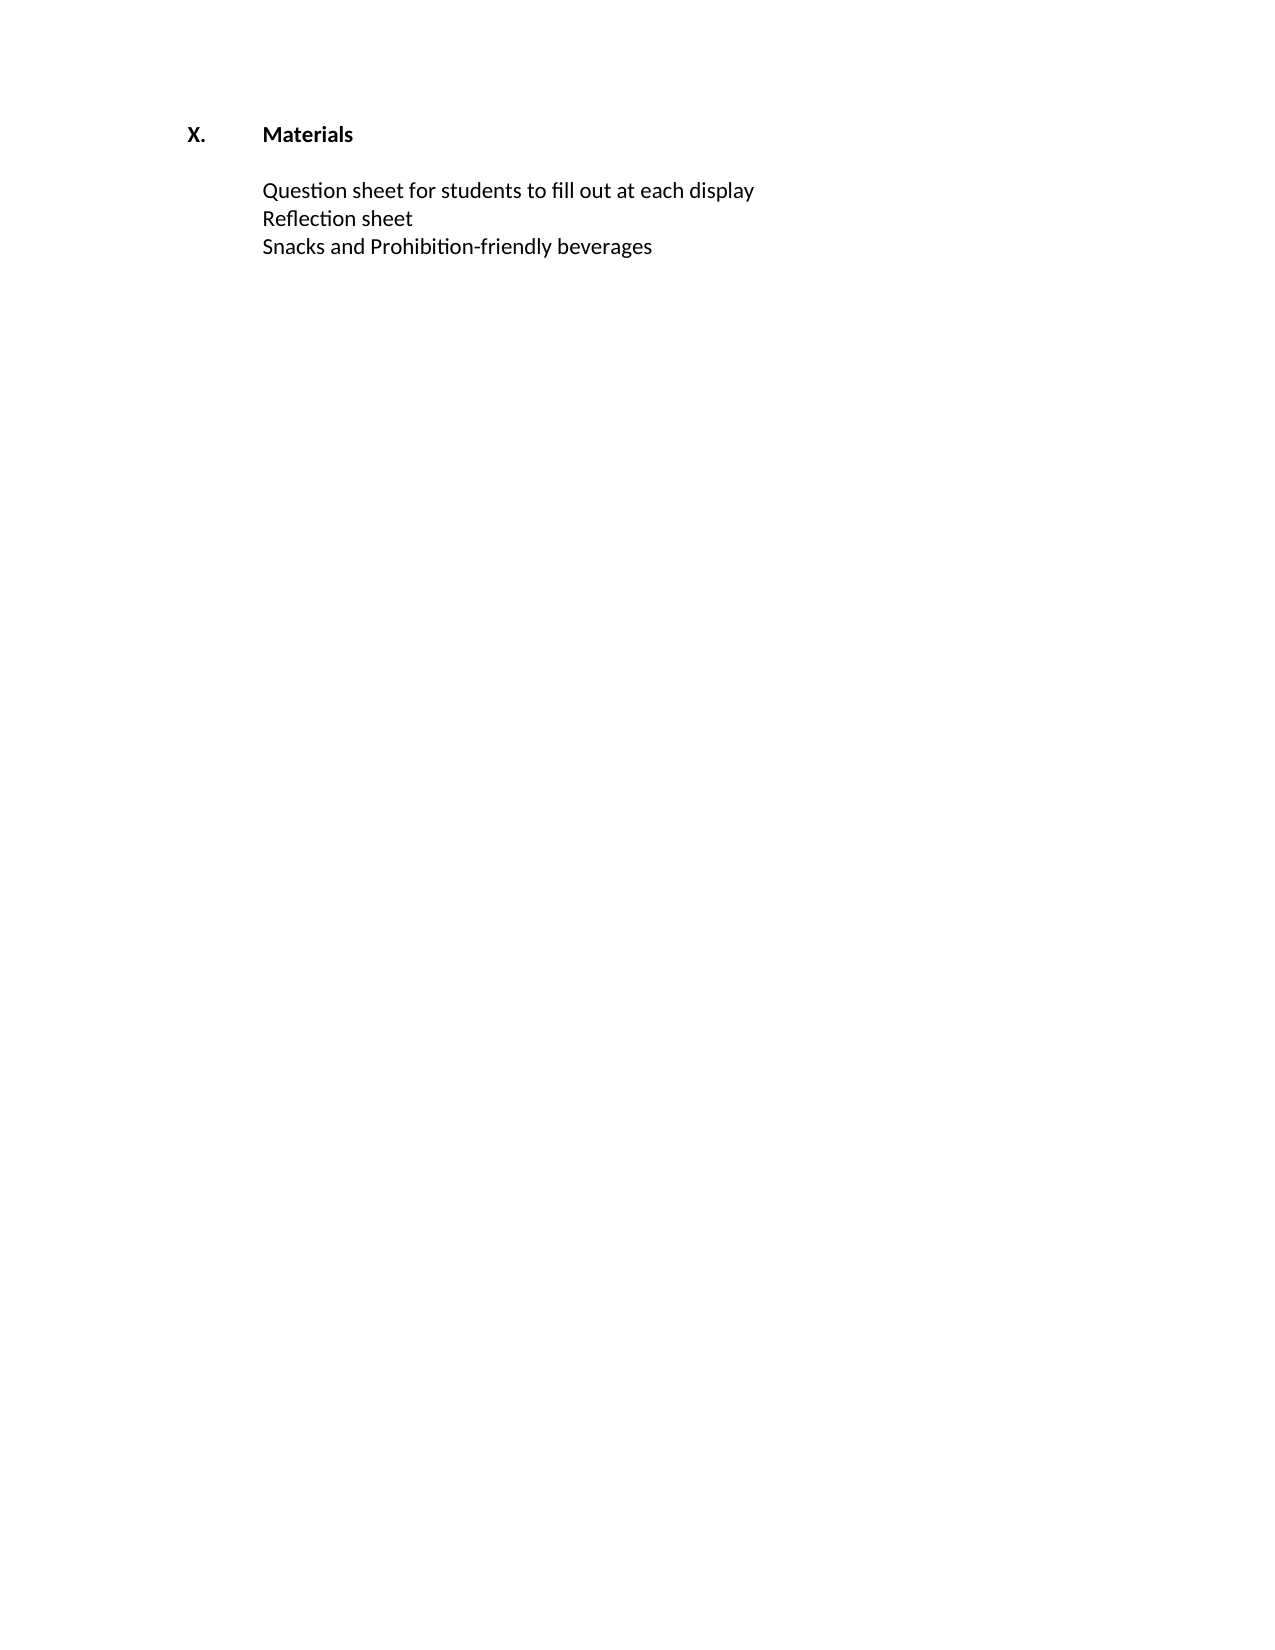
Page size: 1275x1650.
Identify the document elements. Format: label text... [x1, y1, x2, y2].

text Question sheet for students to fill out at each display [262, 176, 1125, 204]
text Reflection sheet [262, 204, 1125, 232]
text Snacks and Prohibition-friendly beverages [262, 232, 1125, 260]
list Materials [187, 120, 1125, 148]
